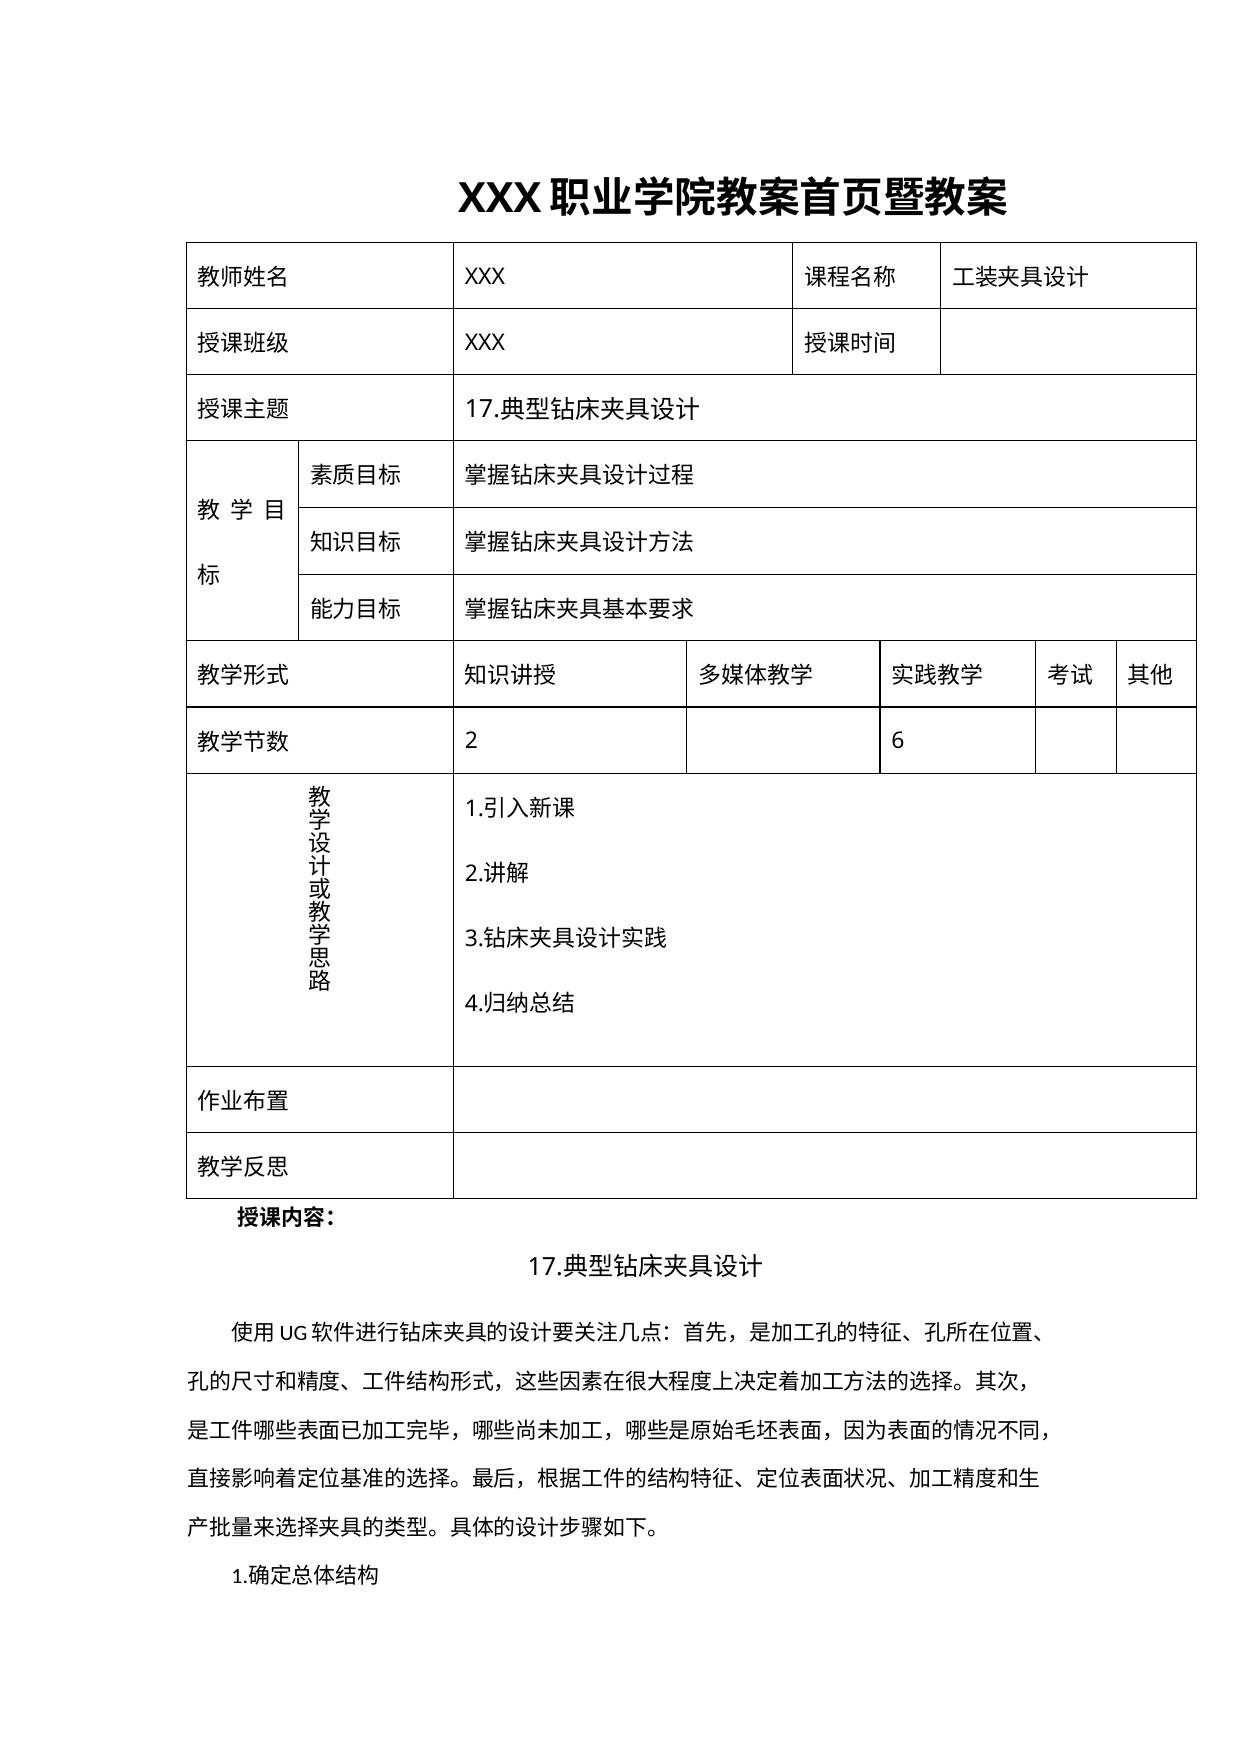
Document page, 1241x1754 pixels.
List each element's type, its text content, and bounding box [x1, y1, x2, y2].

table_cell XXX [454, 243, 792, 308]
table_cell 多媒体教学 [687, 641, 879, 706]
text 使用UG软件进行钻床夹具的设计要关注几点：首先，是加工孔的特征、孔所在位置、孔的尺寸和精度、工件结构形式，这些因素在很大程度上决定着加工方法的选择。其次，是工件哪些表面已加工完毕，哪些尚未加工，哪些是原始毛坯表面，因为表面的情况不同，直接影响着定位基准的选择。最后，根据工件的结构特征、定位表面状况、加工精度和生产批量来选择夹具的类型。具体的设计步骤如下。 [187, 1315, 1053, 1542]
table_cell 掌握钻床夹具基本要求 [454, 575, 1196, 640]
list 典型钻床夹具设计 [187, 1232, 1053, 1297]
table_cell [687, 708, 879, 772]
table_cell 考试 [1036, 641, 1116, 706]
table_cell [1117, 708, 1196, 772]
table_cell 授课主题 [187, 375, 453, 440]
table_cell 实践教学 [881, 641, 1035, 706]
table_cell 授课时间 [793, 309, 940, 374]
table_cell XXX [454, 309, 792, 374]
table_cell 17.典型钻床夹具设计 [454, 375, 1196, 440]
table_cell 课程名称 [793, 243, 940, 308]
table_cell 其他 [1117, 641, 1196, 706]
table_cell 教师姓名 [187, 243, 453, 308]
table_cell 知识讲授 [454, 641, 686, 706]
table_cell 掌握钻床夹具设计过程 [454, 441, 1196, 507]
text 授课内容： [187, 1199, 1053, 1232]
table_cell 教学节数 [187, 708, 453, 772]
table_cell 2 [454, 708, 686, 772]
table_cell 掌握钻床夹具设计方法 [454, 508, 1196, 573]
table_header XXX职业学院教案首页暨教案 [186, 162, 1196, 242]
table_cell [454, 1133, 1196, 1198]
table_cell 教学反思 [187, 1133, 453, 1198]
table_cell 素质目标 [299, 441, 453, 507]
table_cell [1036, 708, 1116, 772]
table_cell 工装夹具设计 [941, 243, 1196, 308]
table_cell 知识目标 [299, 508, 453, 573]
table_cell [941, 309, 1196, 374]
table_cell 教学设计或教学思路 [187, 774, 453, 1066]
text 1.确定总体结构 [187, 1558, 1053, 1591]
table_cell 教 学 目 标 [187, 441, 298, 640]
table_cell 作业布置 [187, 1067, 453, 1132]
table_cell 教学形式 [187, 641, 453, 706]
table_cell 6 [881, 708, 1035, 772]
table_cell [454, 1067, 1196, 1132]
table_cell 能力目标 [299, 575, 453, 640]
table_cell 授课班级 [187, 309, 453, 374]
table_cell 1.引入新课 2.讲解 3.钻床夹具设计实践 4.归纳总结 [454, 774, 1196, 1066]
